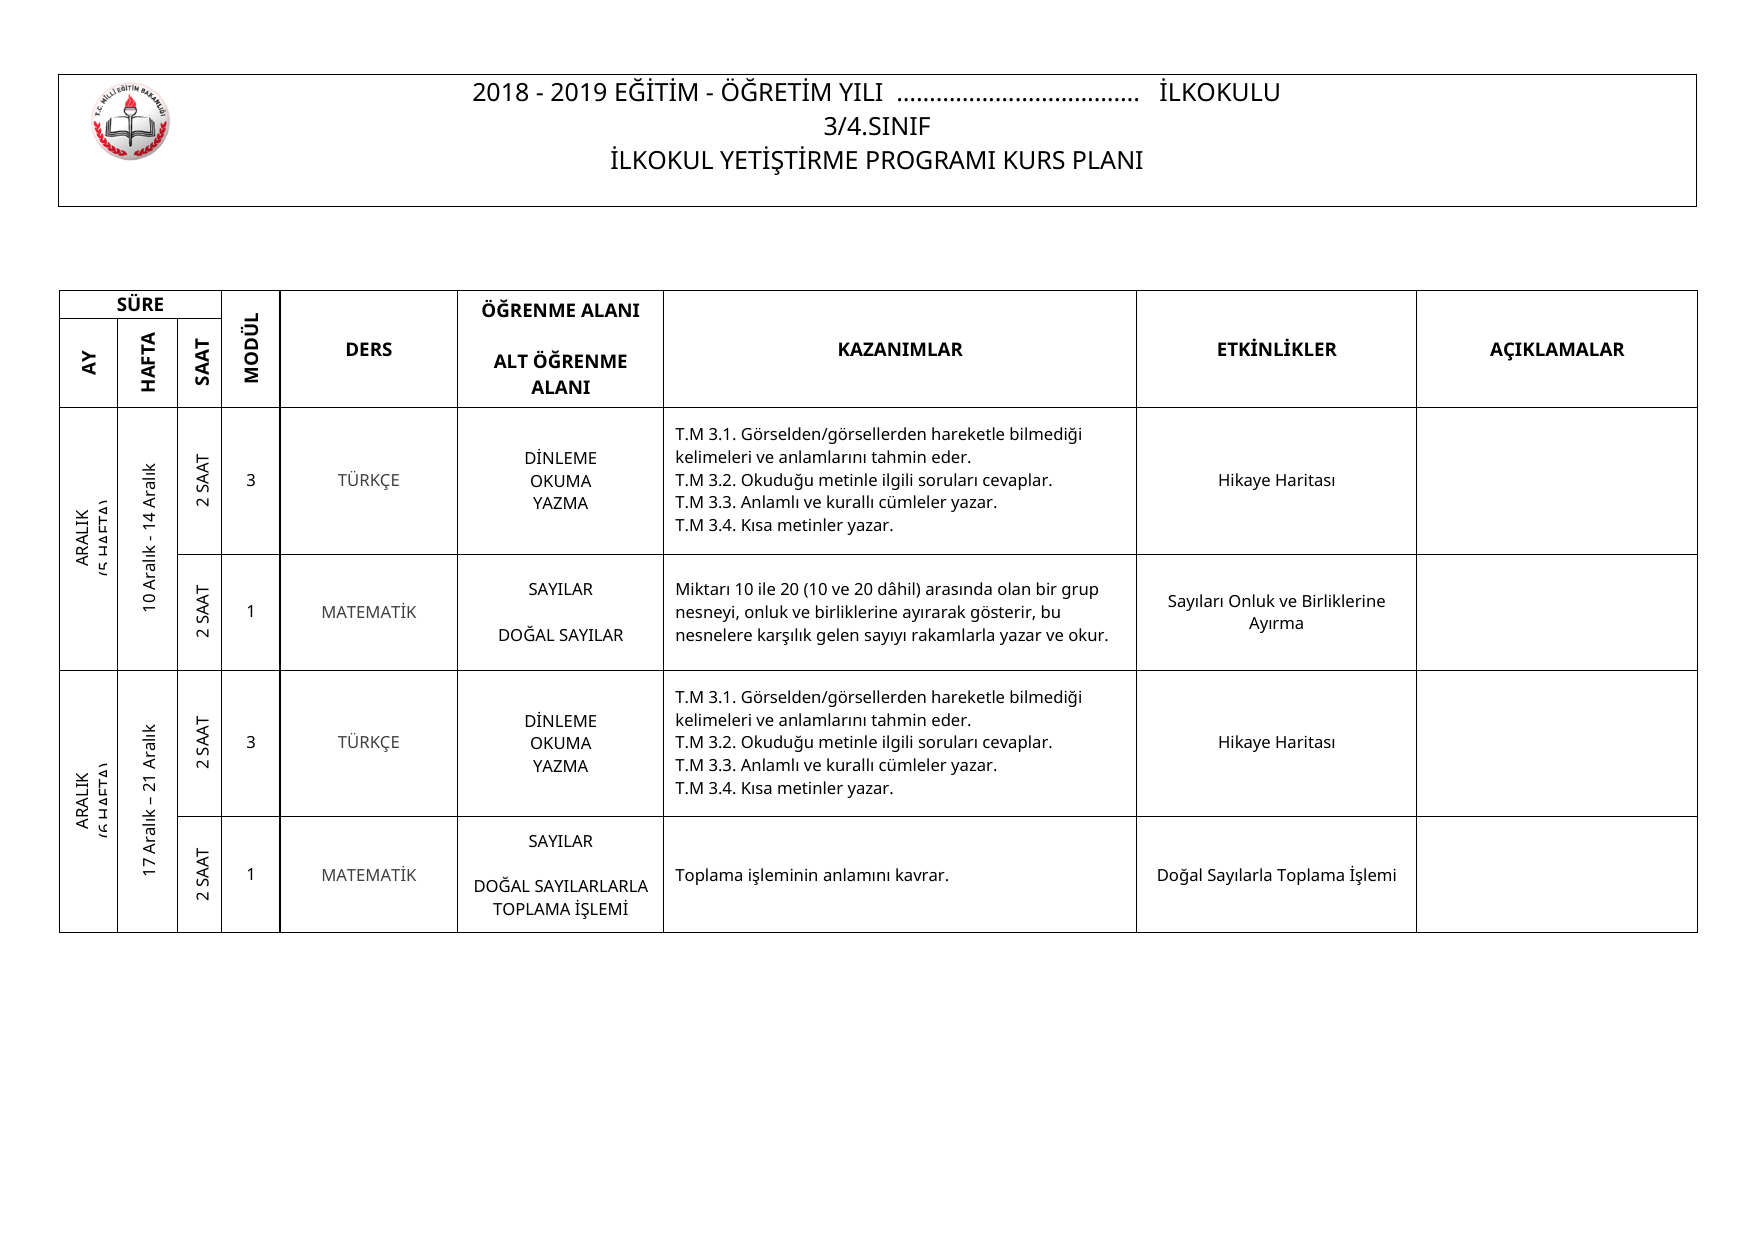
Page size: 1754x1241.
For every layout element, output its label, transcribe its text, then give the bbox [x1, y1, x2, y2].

table_cell ARALIK (6.HAFTA) KASIM (1.HAFTA) [60, 671, 117, 932]
table_cell DİNLEME OKUMA YAZMA [458, 408, 663, 553]
table_cell 2 SAAT [178, 555, 221, 669]
table_cell 2 SAAT [178, 671, 221, 816]
table_cell Toplama işleminin anlamını kavrar. [664, 817, 1136, 932]
table_header DERS [281, 291, 457, 407]
table_cell TÜRKÇE [281, 408, 457, 553]
table_cell [1417, 555, 1697, 669]
table_header MODÜL [222, 291, 279, 407]
table_cell Miktarı 10 ile 20 (10 ve 20 dâhil) arasında olan bir grup nesneyi, onluk ve birliklerine ayırarak gösterir, bu nesnelere karşılık gelen sayıyı rakamlarla yazar ve okur. [664, 555, 1136, 669]
table_cell DİNLEME OKUMA YAZMA [458, 671, 663, 816]
table_cell HAFTA [118, 319, 177, 407]
table_cell 1 [222, 555, 279, 669]
table_cell Hikaye Haritası [1137, 671, 1416, 816]
table_cell 17 Aralık – 21 Aralık [118, 671, 177, 932]
table_header SÜRE [60, 291, 221, 318]
table_header AÇIKLAMALAR [1417, 291, 1697, 407]
table_cell T.M 3.1. Görselden/görsellerden hareketle bilmediği kelimeleri ve anlamlarını tahmin eder. T.M 3.2. Okuduğu metinle ilgili soruları cevaplar. T.M 3.3. Anlamlı ve kurallı cümleler yazar. T.M 3.4. Kısa metinler yazar. [664, 408, 1136, 553]
table_cell SAAT [178, 319, 221, 407]
table_header KAZANIMLAR [664, 291, 1136, 407]
table_cell [1417, 408, 1697, 553]
table_cell AY [60, 319, 117, 407]
table_cell SAYILAR DOĞAL SAYILAR [458, 555, 663, 669]
table_cell Doğal Sayılarla Toplama İşlemi [1137, 817, 1416, 932]
table_cell 1 [222, 817, 279, 932]
table_cell 2 SAAT [178, 817, 221, 932]
table_header ÖĞRENME ALANI ALT ÖĞRENME ALANI [458, 291, 663, 407]
table_cell 10 Aralık - 14 Aralık [118, 408, 177, 669]
table_cell [1417, 817, 1697, 932]
table_cell Sayıları Onluk ve Birliklerine Ayırma [1137, 555, 1416, 669]
table_cell 3 [222, 408, 279, 553]
table_cell 3 [222, 671, 279, 816]
table_cell T.M 3.1. Görselden/görsellerden hareketle bilmediği kelimeleri ve anlamlarını tahmin eder. T.M 3.2. Okuduğu metinle ilgili soruları cevaplar. T.M 3.3. Anlamlı ve kurallı cümleler yazar. T.M 3.4. Kısa metinler yazar. [664, 671, 1136, 816]
table_cell MATEMATİK [281, 555, 457, 669]
picture [85, 77, 175, 167]
table_cell [1417, 671, 1697, 816]
table_header ETKİNLİKLER [1137, 291, 1416, 407]
table_cell MATEMATİK [281, 817, 457, 932]
table_cell ARALIK (5.HAFTA) KASIM (1.HAFTA) [60, 408, 117, 669]
table_cell TÜRKÇE [281, 671, 457, 816]
table_cell SAYILAR DOĞAL SAYILARLARLA TOPLAMA İŞLEMİ [458, 817, 663, 932]
table_cell 2 SAAT [178, 408, 221, 553]
table_cell Hikaye Haritası [1137, 408, 1416, 553]
